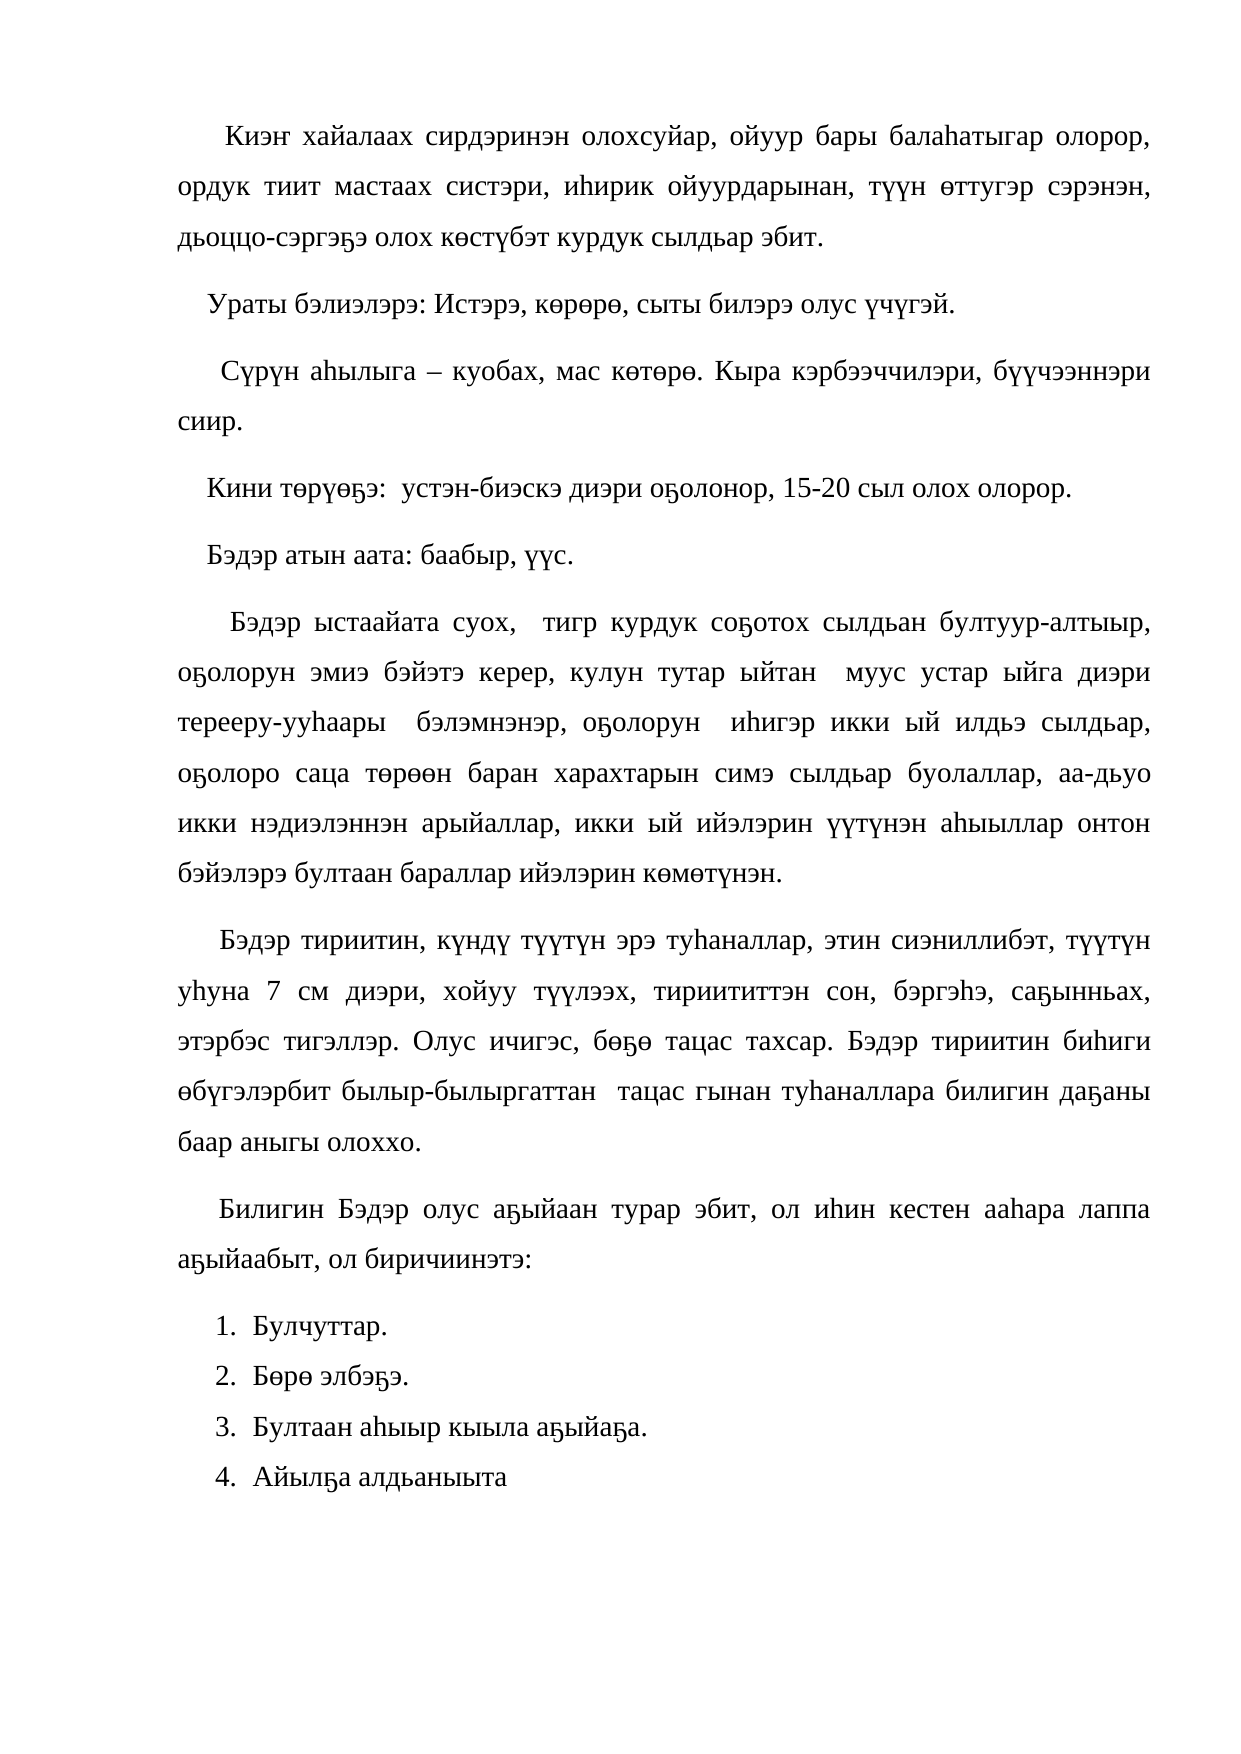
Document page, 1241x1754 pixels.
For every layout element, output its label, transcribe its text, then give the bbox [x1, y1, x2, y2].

text Киэҥ хайалаах сирдэринэн олохсуйар, ойуур бары балаһатыгар олорор, ордук тиит мастаах систэри, иһирик ойуурдарынан, түүн өттугэр сэрэнэн, дьоццо-сэргэҕэ олох көстүбэт курдук сылдьар эбит. [177, 118, 1152, 252]
list Айылҕа алдьаныыта [215, 1459, 1152, 1492]
text Бэдэр тириитин, күндү түүтүн эрэ туһаналлар, этин сиэниллибэт, түүтүн уһуна 7 см диэри, хойуу түүлээх, тириититтэн сон, бэргэһэ, саҕынньах, этэрбэс тигэллэр. Олус ичигэс, бөҕө тацас тахсар. Бэдэр тириитин биһиги өбүгэлэрбит былыр-былыргаттан тацас гынан туһаналлара билигин даҕаны баар аныгы олоххо. [177, 922, 1152, 1157]
list Булчуттар. [215, 1308, 1152, 1342]
text Билигин Бэдэр олус аҕыйаан турар эбит, ол иһин кестен ааһара лаппа аҕыйаабыт, ол биричиинэтэ: [177, 1191, 1152, 1274]
text Бэдэр ыстаайата суох, тигр курдук соҕотох сылдьан бултуур-алтыыр, оҕолорун эмиэ бэйэтэ керер, кулун тутар ыйтан муус устар ыйга диэри терееру-ууһаары бэлэмнэнэр, оҕолорун иһигэр икки ый илдьэ сылдьар, оҕолоро саца төрөөн баран харахтарын симэ сылдьар буолаллар, аа-дьуо икки нэдиэлэннэн арыйаллар, икки ый ийэлэрин үүтүнэн аһыыллар онтон бэйэлэрэ бултаан бараллар ийэлэрин көмөтүнэн. [177, 604, 1152, 889]
list Бултаан аһыыр кыыла аҕыйаҕа. [215, 1409, 1152, 1442]
text Кини төрүөҕэ: устэн-биэскэ диэри оҕолонор, 15-20 сыл олох олорор. [177, 470, 1152, 503]
text Ураты бэлиэлэрэ: Истэрэ, көрөрө, сыты билэрэ олус үчүгэй. [177, 286, 1152, 319]
list Бөрө элбэҕэ. [215, 1358, 1152, 1392]
text Бэдэр атын аата: баабыр, үүс. [177, 537, 1152, 571]
text Сүрүн аһылыга – куобах, мас көтөрө. Кыра кэрбээччилэри, бүүчээннэри сиир. [177, 353, 1152, 437]
